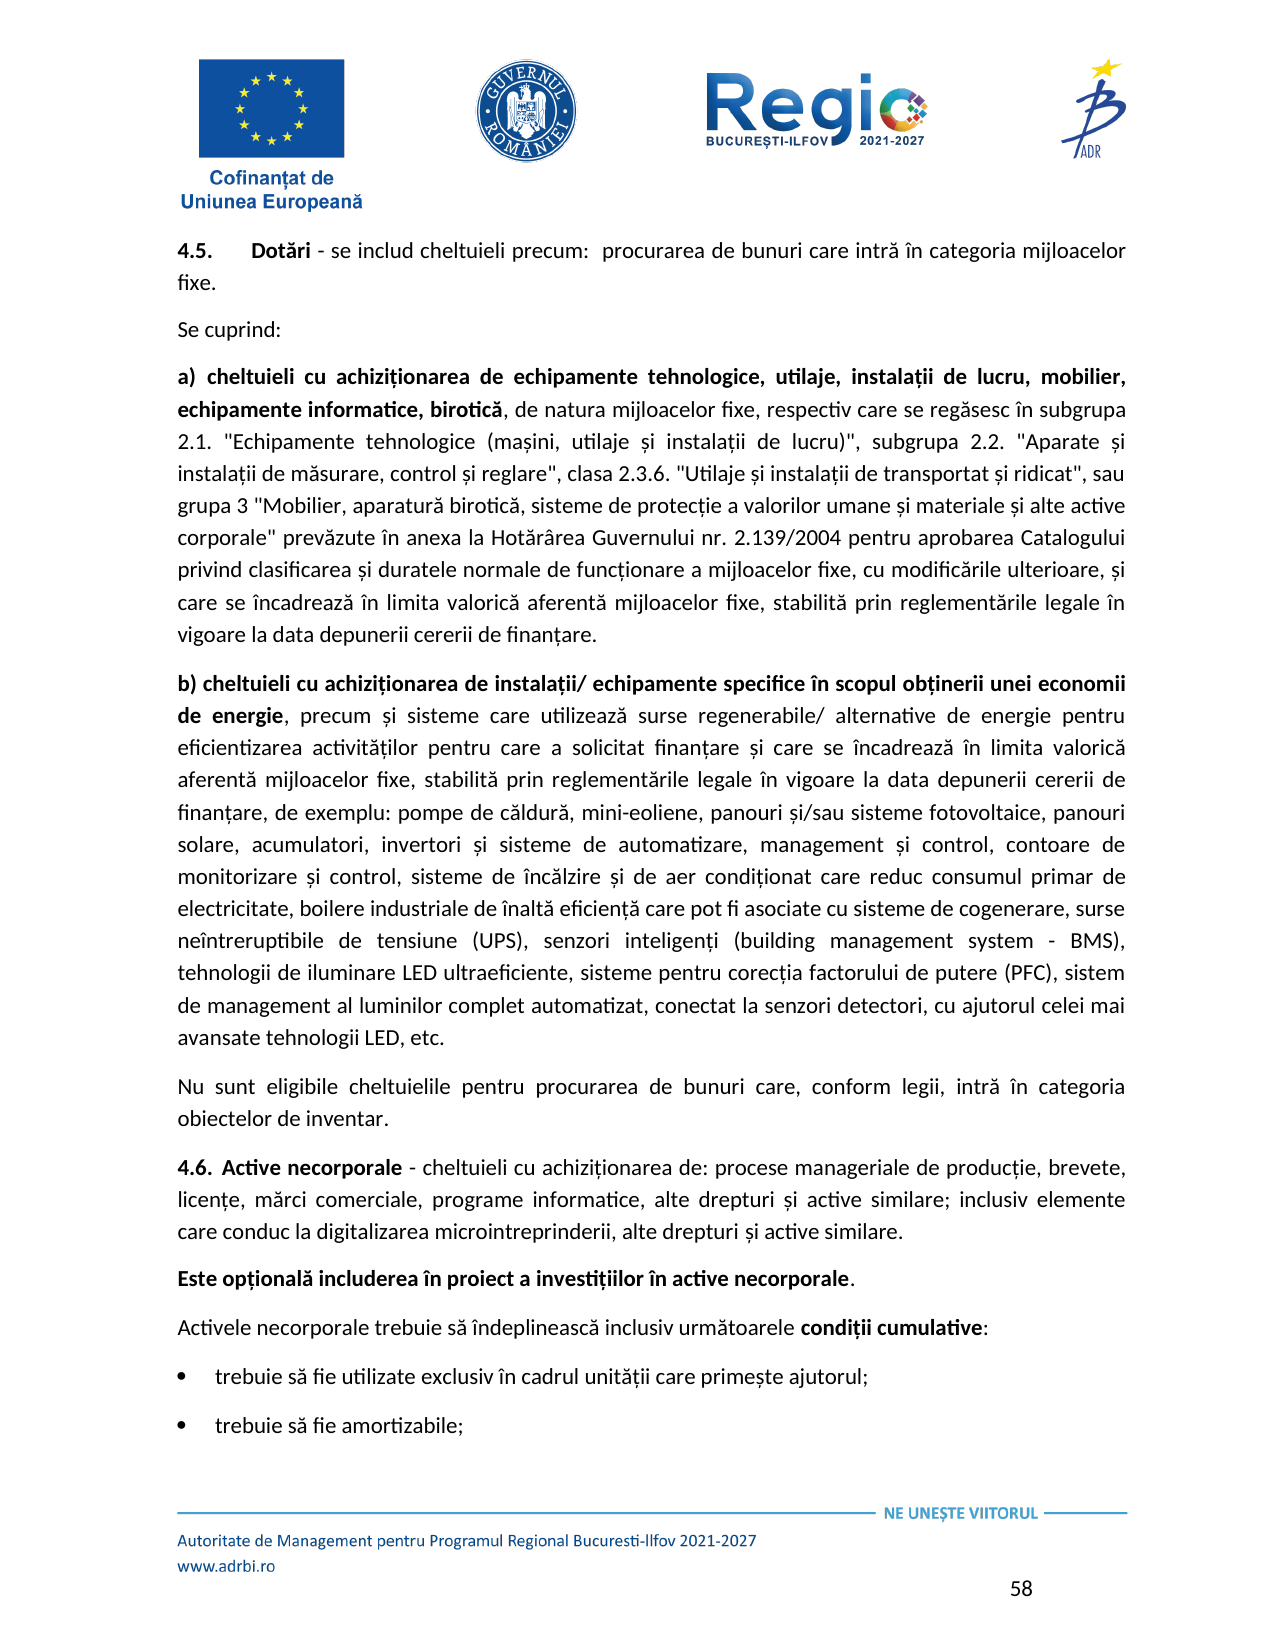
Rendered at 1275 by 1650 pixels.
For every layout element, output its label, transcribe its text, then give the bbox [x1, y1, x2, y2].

text b) cheltuieli cu achiziționarea de instalații/ echipamente specifice în scopul obținerii unei economii de energie, precum și sisteme care utilizează surse regenerabile/ alternative de energie pentru eficientizarea activităților pentru care a solicitat finanțare și care se încadrează în limita valorică aferentă mijloacelor fixe, stabilită prin reglementările legale în vigoare la data depunerii cererii de finanțare, de exemplu: pompe de căldură, mini-eoliene, panouri și/sau sisteme fotovoltaice, panouri solare, acumulatori, invertori și sisteme de automatizare, management și control, contoare de monitorizare și control, sisteme de încălzire și de aer condiționat care reduc consumul primar de electricitate, boilere industriale de înaltă eficiență care pot fi asociate cu sisteme de cogenerare, surse neîntreruptibile de tensiune (UPS), senzori inteligenți (building management system - BMS), tehnologii de iluminare LED ultraeficiente, sisteme pentru corecția factorului de putere (PFC), sistem de management al luminilor complet automatizat, conectat la senzori detectori, cu ajutorul celei mai avansate tehnologii LED, etc. [177, 669, 1127, 1051]
picture [177, 1507, 1128, 1572]
text Se cuprind: [177, 316, 1127, 343]
text Este opțională includerea în proiect a investițiilor în active necorporale. [177, 1264, 1127, 1292]
list Dotări - se includ cheltuieli precum: procurarea de bunuri care intră în categoria mijloacelor fixe. [177, 236, 1127, 297]
list cheltuieli cu achiziționarea de echipamente tehnologice, utilaje, instalații de lucru, mobilier, echipamente informatice, birotică, de natura mijloacelor fixe, respectiv care se regăsesc în subgrupa 2.1. "Echipamente tehnologice (mașini, utilaje și instalații de lucru)", subgrupa 2.2. "Aparate și instalații de măsurare, control și reglare", clasa 2.3.6. "Utilaje și instalații de transportat și ridicat", sau grupa 3 "Mobilier, aparatură birotică, sisteme de protecție a valorilor umane și materiale și alte active corporale" prevăzute în anexa la Hotărârea Guvernului nr. 2.139/2004 pentru aprobarea Catalogului privind clasificarea și duratele normale de funcționare a mijloacelor fixe, cu modificările ulterioare, și care se încadrează în limita valorică aferentă mijloacelor fixe, stabilită prin reglementările legale în vigoare la data depunerii cererii de finanțare. [177, 362, 1127, 648]
list trebuie să fie utilizate exclusiv în cadrul unității care primește ajutorul; [177, 1362, 1127, 1390]
list Active necorporale - cheltuieli cu achiziționarea de: procese manageriale de producție, brevete, licențe, mărci comerciale, programe informatice, alte drepturi și active similare; inclusiv elemente care conduc la digitalizarea microintreprinderii, alte drepturi şi active similare. [177, 1153, 1127, 1245]
text Nu sunt eligibile cheltuielile pentru procurarea de bunuri care, conform legii, intră în categoria obiectelor de inventar. [177, 1072, 1127, 1132]
picture [177, 59, 1128, 212]
list trebuie să fie amortizabile; [177, 1411, 1127, 1439]
text Activele necorporale trebuie să îndeplinească inclusiv următoarele condiții cumulative: [177, 1313, 1127, 1341]
